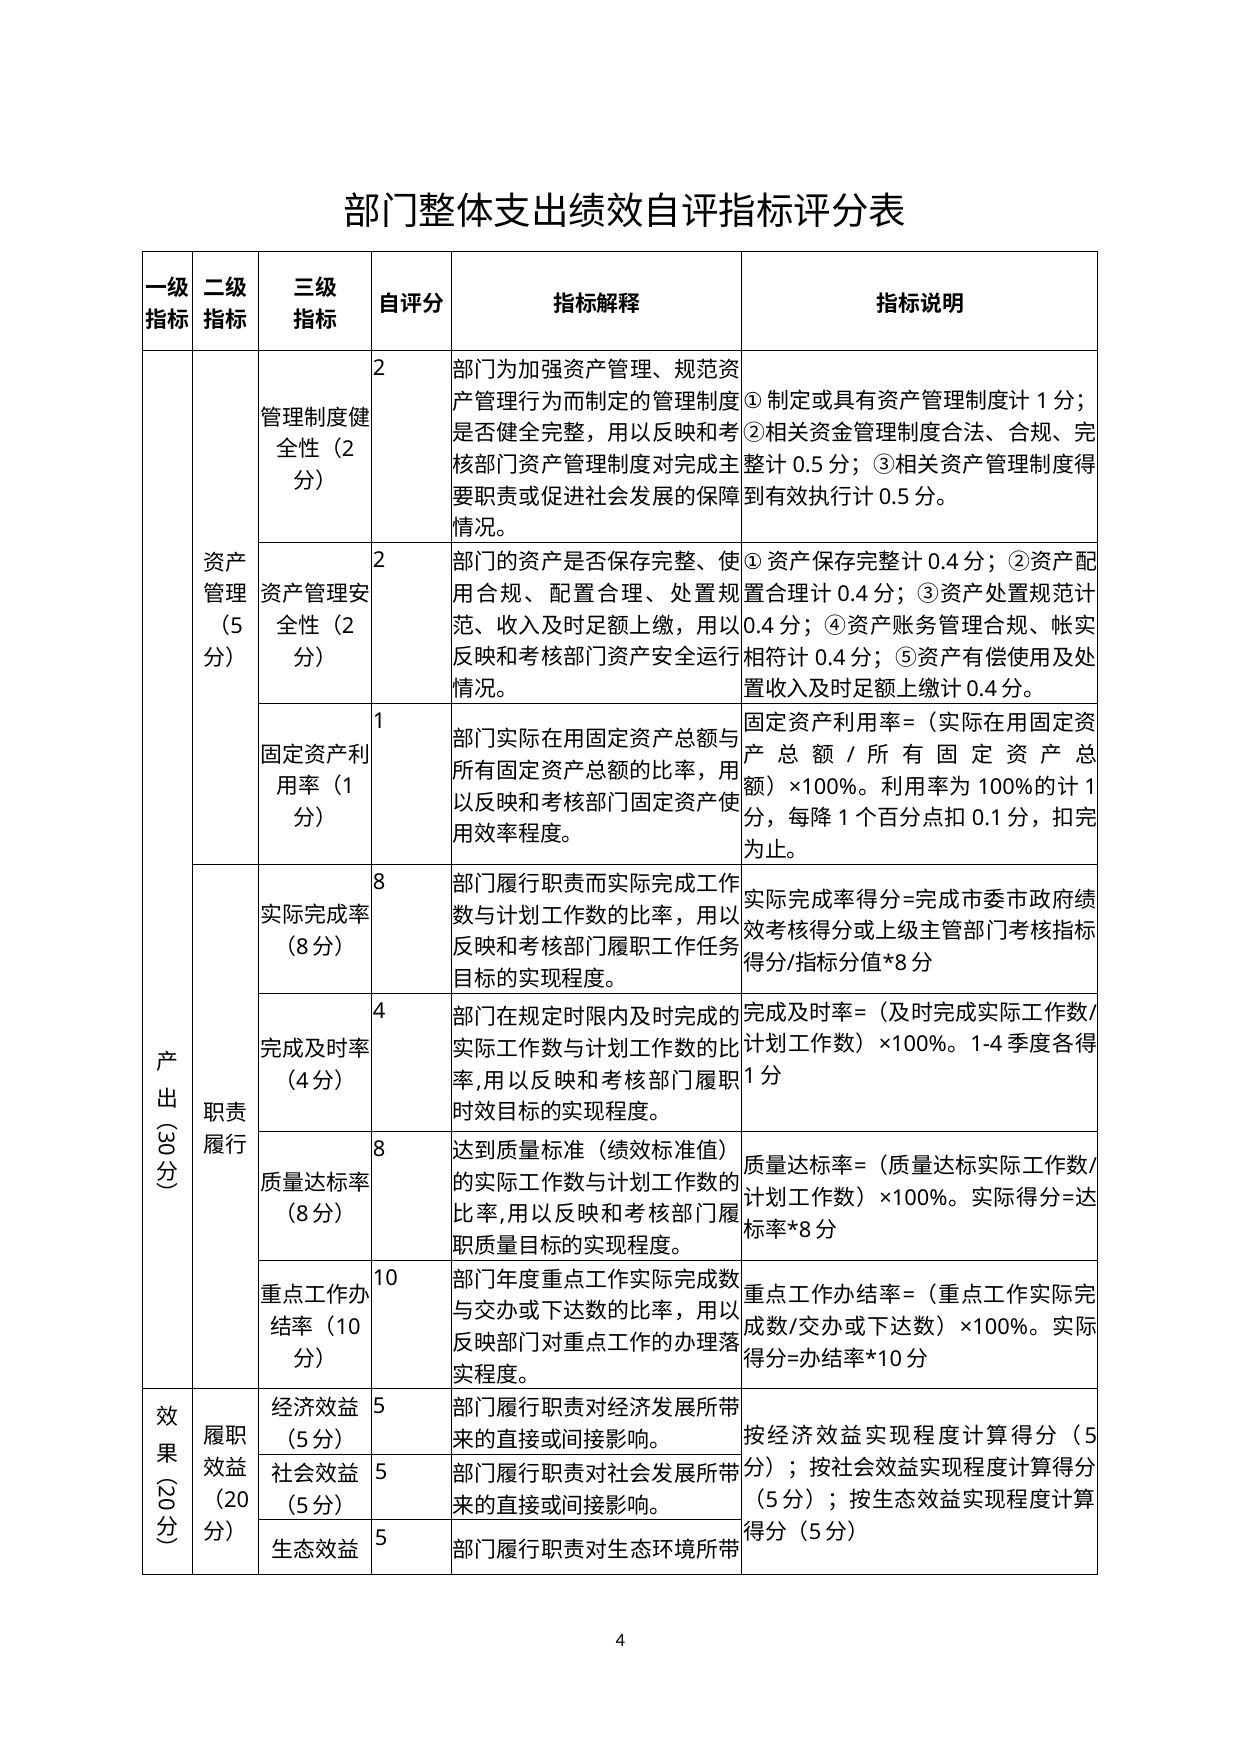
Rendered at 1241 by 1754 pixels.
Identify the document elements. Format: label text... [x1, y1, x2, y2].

table_cell 10 [372, 1261, 451, 1388]
table_cell 部门为加强资产管理、规范资产管理行为而制定的管理制度是否健全完整，用以反映和考核部门资产管理制度对完成主要职责或促进社会发展的保障情况。 [452, 351, 741, 542]
table_cell 效 果（20分） [143, 1389, 192, 1573]
table_cell 部门年度重点工作实际完成数与交办或下达数的比率，用以反映部门对重点工作的办理落实程度。 [452, 1261, 741, 1388]
table_cell 履职 效益（20分） [193, 1389, 258, 1573]
table_cell 按经济效益实现程度计算得分（5分）；按社会效益实现程度计算得分（5分）；按生态效益实现程度计算得分（5分） [742, 1389, 1097, 1573]
table_cell ①制定或具有资产管理制度计1分；②相关资金管理制度合法、合规、完整计0.5分；③相关资产管理制度得到有效执行计0.5分。 [742, 351, 1097, 542]
table_cell 完成及时率（4分） [259, 994, 371, 1131]
table_cell ①资产保存完整计0.4分；②资产配置合理计0.4分；③资产处置规范计0.4分；④资产账务管理合规、帐实相符计0.4分；⑤资产有偿使用及处置收入及时足额上缴计0.4分。 [742, 543, 1097, 703]
table_cell 部门履行职责对社会发展所带来的直接或间接影响。 [452, 1455, 741, 1519]
table_cell 职责 履行 [193, 865, 258, 1388]
table_cell 自评分 [372, 252, 451, 350]
table_cell 2 [372, 543, 451, 703]
table_cell 三级 指标 [259, 252, 371, 350]
table_cell 2 [372, 351, 451, 542]
table_cell 重点工作办结率=（重点工作实际完成数/交办或下达数）×100%。实际得分=办结率*10分 [742, 1261, 1097, 1388]
table_cell 固定资产利用率=（实际在用固定资产总额/所有固定资产总额）×100%。利用率为100%的计1分，每降1个百分点扣0.1分，扣完为止。 [742, 704, 1097, 864]
table_cell 固定资产利用率（1分） [259, 704, 371, 864]
table_cell 质量达标率=（质量达标实际工作数/计划工作数）×100%。实际得分=达标率*8分 [742, 1132, 1097, 1259]
table_cell 资产管理安全性（2分） [259, 543, 371, 703]
table_cell 部门实际在用固定资产总额与所有固定资产总额的比率，用以反映和考核部门固定资产使用效率程度。 [452, 704, 741, 864]
table_header 部门整体支出绩效自评指标评分表 [142, 180, 1098, 251]
table_cell 达到质量标准（绩效标准值）的实际工作数与计划工作数的比率,用以反映和考核部门履职质量目标的实现程度。 [452, 1132, 741, 1259]
table_cell 8 [372, 1132, 451, 1259]
table_cell 完成及时率=（及时完成实际工作数/计划工作数）×100%。1-4季度各得1分 [742, 994, 1097, 1131]
table_cell 5 [372, 1455, 451, 1519]
table_cell 产 出（30分） [143, 864, 192, 1388]
table_cell 部门的资产是否保存完整、使用合规、配置合理、处置规范、收入及时足额上缴，用以反映和考核部门资产安全运行情况。 [452, 543, 741, 703]
table_cell 重点工作办结率（10分） [259, 1261, 371, 1388]
table_cell 部门履行职责而实际完成工作数与计划工作数的比率，用以反映和考核部门履职工作任务目标的实现程度。 [452, 865, 741, 993]
table_cell 指标解释 [452, 252, 741, 350]
table_cell 1 [372, 704, 451, 864]
table_cell 实际完成率得分=完成市委市政府绩效考核得分或上级主管部门考核指标得分/指标分值*8分 [742, 865, 1097, 993]
table_cell 二级 指标 [193, 252, 258, 350]
table_cell 生态效益（5分） [259, 1520, 371, 1573]
table_cell 4 [372, 994, 451, 1131]
table_cell 8 [372, 865, 451, 993]
table_cell 部门履行职责对生态环境所带来的直接或间接影响。 [452, 1520, 741, 1573]
table_cell 实际完成率（8分） [259, 865, 371, 993]
table_cell 一级 指标 [143, 252, 192, 350]
table_cell 指标说明 [742, 252, 1097, 350]
table_cell 经济效益（5分） [259, 1389, 371, 1454]
table_cell 部门在规定时限内及时完成的实际工作数与计划工作数的比率,用以反映和考核部门履职时效目标的实现程度。 [452, 994, 741, 1131]
table_cell 社会效益（5分） [259, 1455, 371, 1519]
table_cell 5 [372, 1389, 451, 1454]
table_cell 资产 管理 （5分） [193, 351, 258, 864]
table_cell 5 [372, 1520, 451, 1573]
table_cell 质量达标率（8分） [259, 1132, 371, 1259]
table_cell 管理制度健全性（2分） [259, 351, 371, 542]
table_cell 部门履行职责对经济发展所带来的直接或间接影响。 [452, 1389, 741, 1454]
